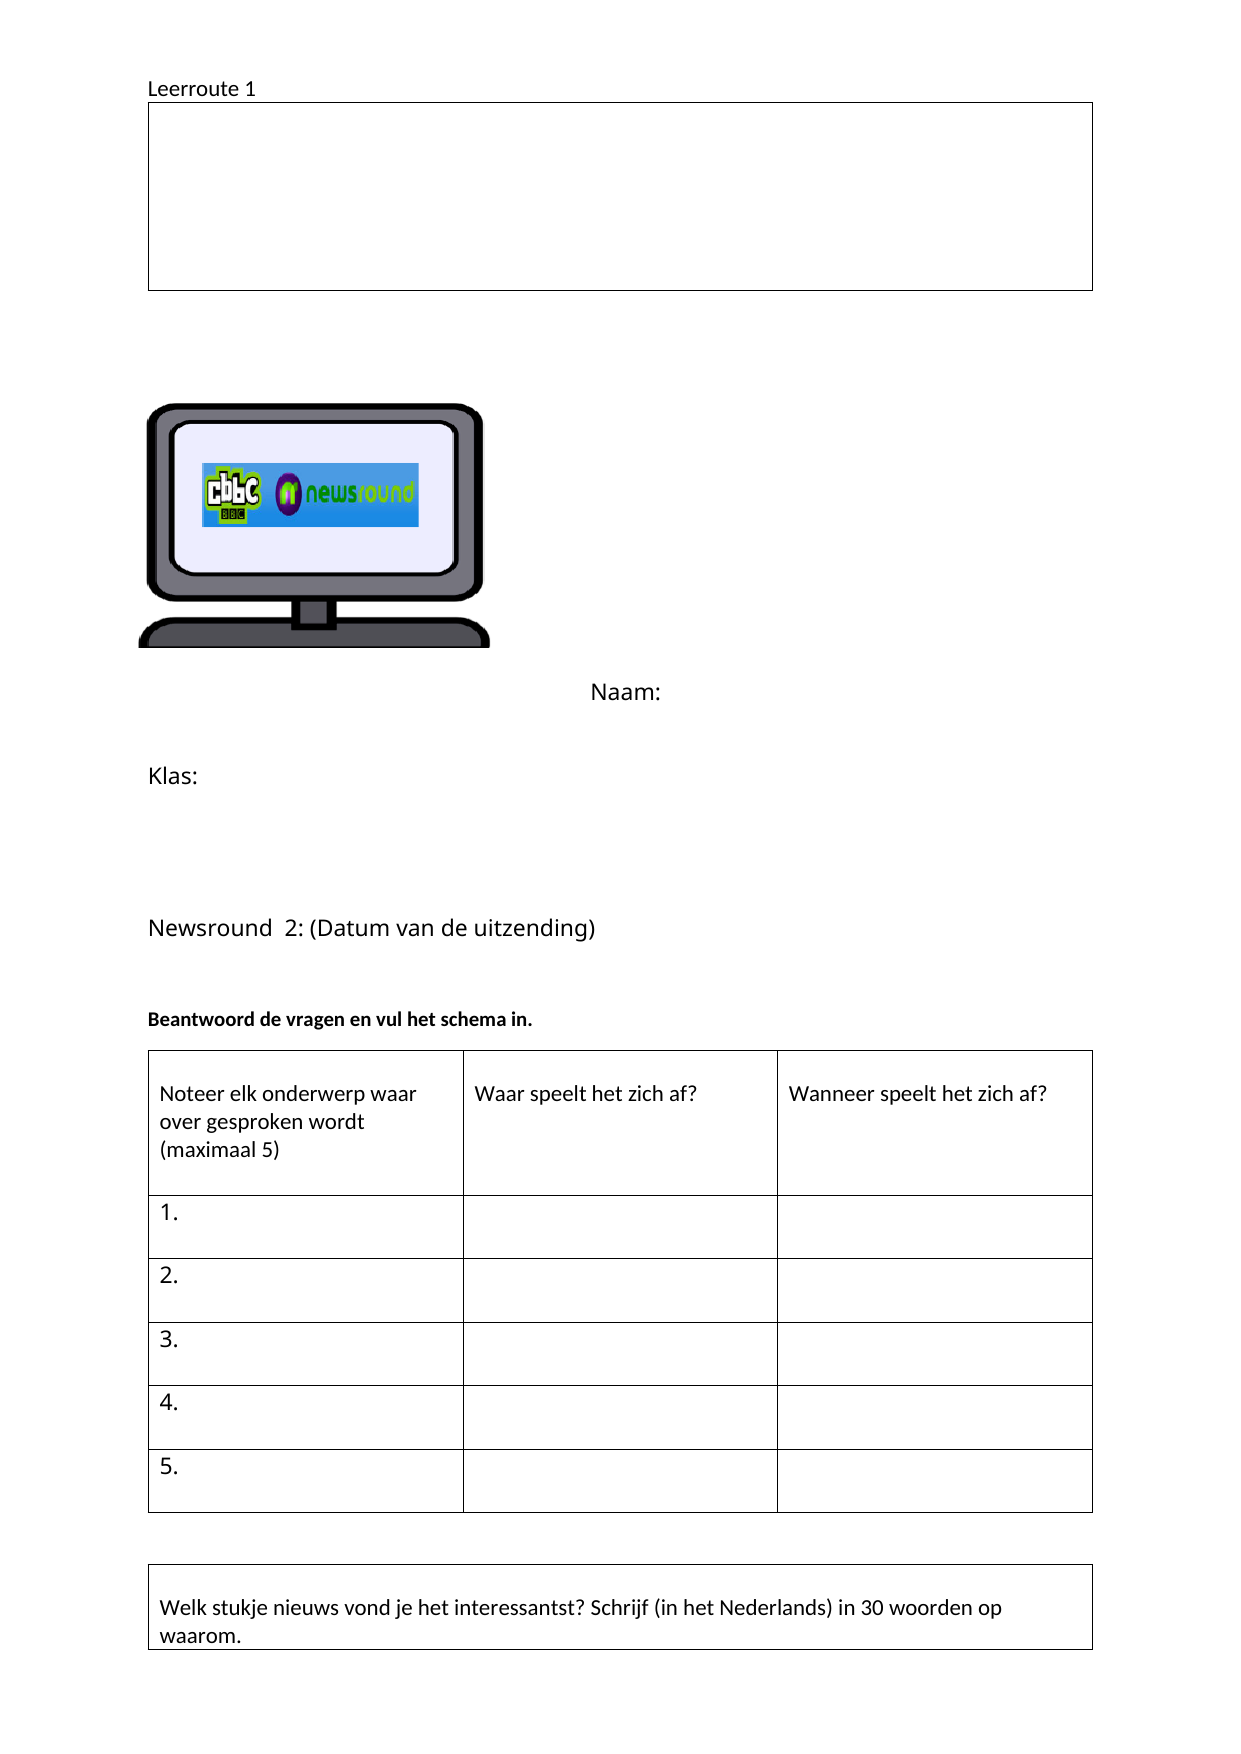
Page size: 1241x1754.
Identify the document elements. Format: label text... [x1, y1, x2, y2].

table_header Waar speelt het zich af? [464, 1051, 777, 1194]
table_cell [464, 1450, 777, 1512]
table_cell [464, 1386, 777, 1449]
table_cell [149, 103, 1092, 290]
table_cell [778, 1196, 1092, 1258]
picture [125, 399, 500, 648]
table_header Noteer elk onderwerp waar over gesproken wordt (maximaal 5) [149, 1051, 463, 1194]
table_cell [464, 1323, 777, 1385]
text Klas: [148, 760, 1093, 792]
table_cell 1. [149, 1196, 463, 1258]
table_cell [464, 1196, 777, 1258]
table_cell 2. [149, 1259, 463, 1322]
table_cell 4. [149, 1386, 463, 1449]
table_cell [778, 1323, 1092, 1385]
table_cell [778, 1259, 1092, 1322]
table_header Wanneer speelt het zich af? [778, 1051, 1092, 1194]
table_cell 5. [149, 1450, 463, 1512]
table_cell 3. [149, 1323, 463, 1385]
text Naam: [590, 458, 1093, 741]
table_cell [778, 1386, 1092, 1449]
table_cell [778, 1450, 1092, 1512]
table_cell [464, 1259, 777, 1322]
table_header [149, 1565, 1092, 1649]
text Beantwoord de vragen en vul het schema in. [148, 1006, 1093, 1031]
text Newsround 2: (Datum van de uitzending) [148, 912, 1093, 943]
